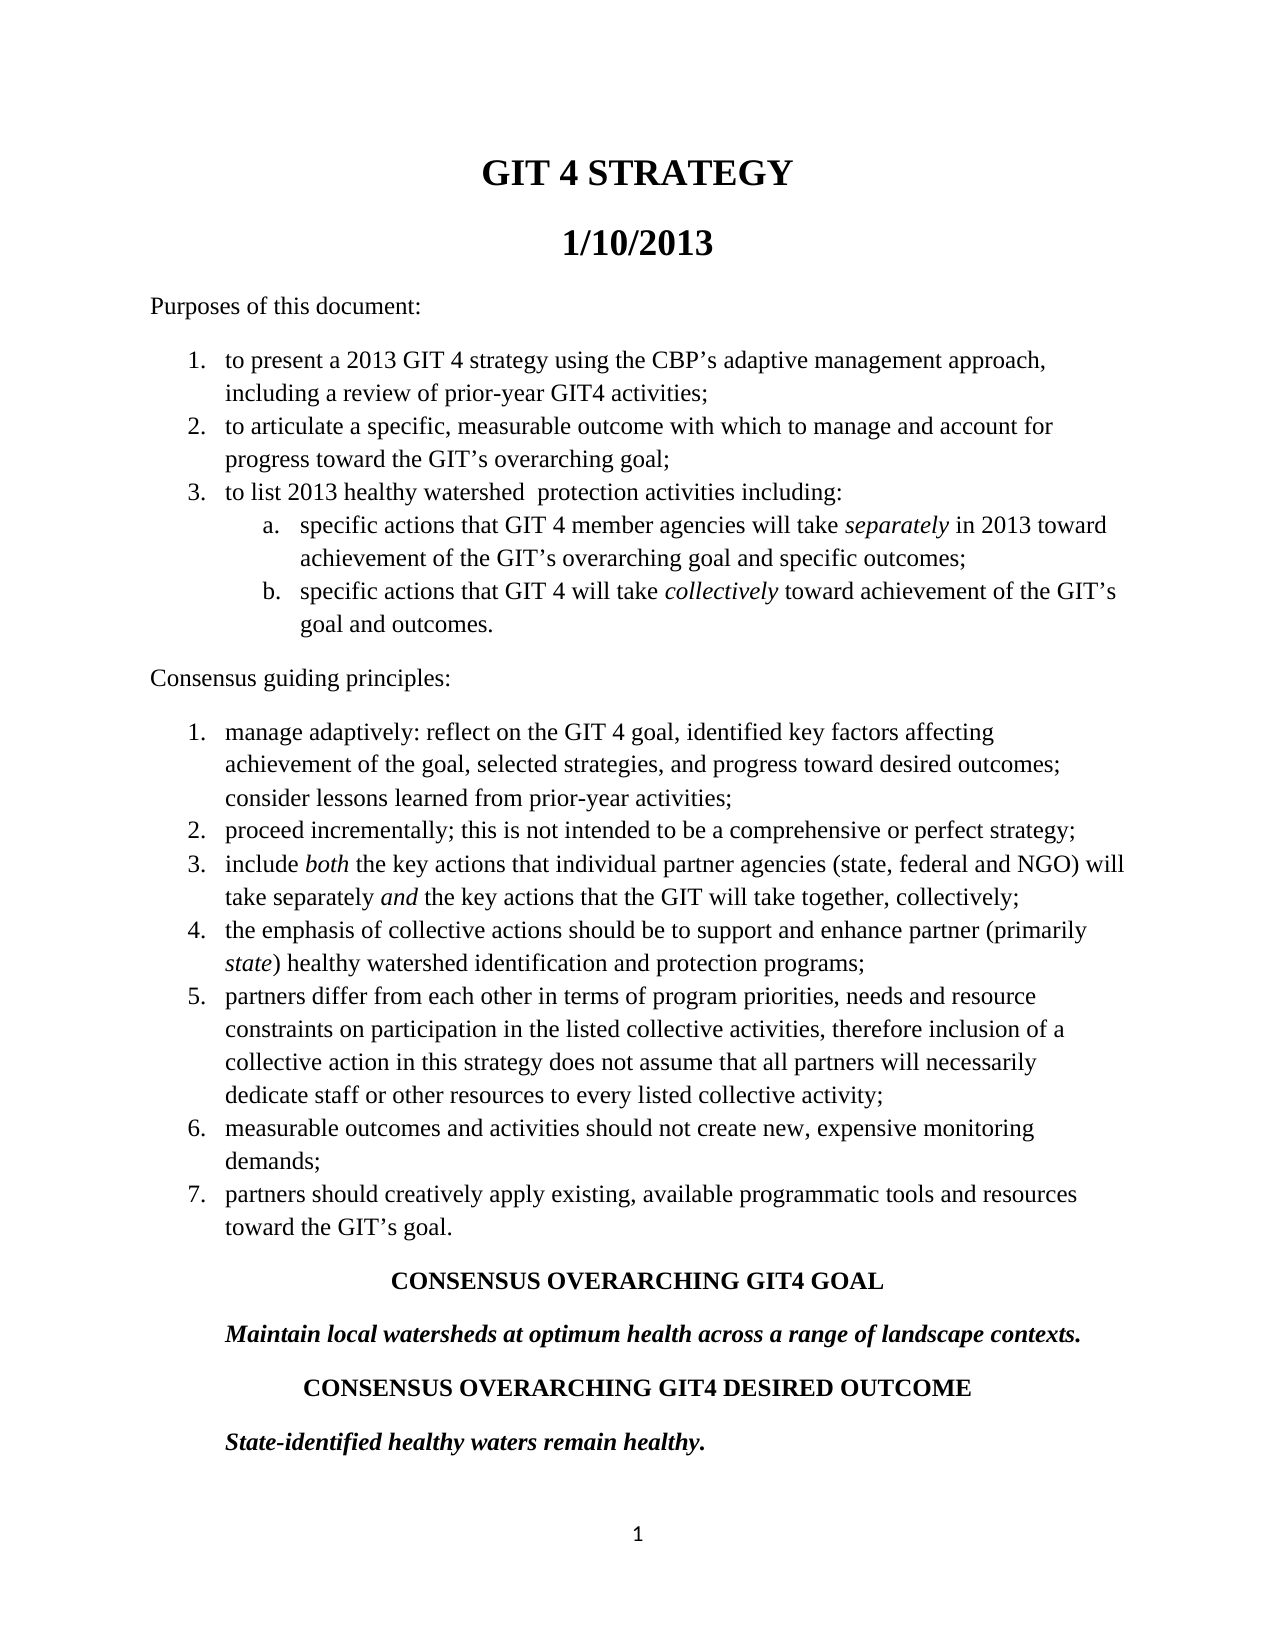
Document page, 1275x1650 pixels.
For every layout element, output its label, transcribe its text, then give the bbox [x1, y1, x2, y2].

list specific actions that GIT 4 will take collectively toward achievement of the GIT’s goal and outcomes. [262, 576, 1125, 638]
list proceed incrementally; this is not intended to be a comprehensive or perfect strategy; [187, 816, 1125, 844]
text 1/10/2013 [150, 220, 1125, 263]
list partners differ from each other in terms of program priorities, needs and resource constraints on participation in the listed collective activities, therefore inclusion of a collective action in this strategy does not assume that all partners will necessarily dedicate staff or other resources to every listed collective activity; [187, 981, 1125, 1108]
list the emphasis of collective actions should be to support and enhance partner (primarily state) healthy watershed identification and protection programs; [187, 915, 1125, 976]
text GIT 4 STRATEGY [150, 150, 1125, 193]
list include both the key actions that individual partner agencies (state, federal and NGO) will take separately and the key actions that the GIT will take together, collectively; [187, 849, 1125, 910]
list manage adaptively: reflect on the GIT 4 goal, identified key factors affecting achievement of the goal, selected strategies, and progress toward desired outcomes; consider lessons learned from prior-year activities; [187, 717, 1125, 811]
list measurable outcomes and activities should not create new, expensive monitoring demands; [187, 1113, 1125, 1174]
text State-identified healthy waters remain healthy. [225, 1427, 1125, 1456]
list to articulate a specific, measurable outcome with which to manage and account for progress toward the GIT’s overarching goal; [187, 411, 1125, 472]
list to present a 2013 GIT 4 strategy using the CBP’s adaptive management approach, including a review of prior-year GIT4 activities; [187, 345, 1125, 406]
text Consensus guiding principles: [150, 663, 1125, 691]
text Maintain local watersheds at optimum health across a range of landscape contexts. [150, 1319, 1125, 1348]
text CONSENSUS OVERARCHING GIT4 GOAL [150, 1266, 1125, 1294]
list to list 2013 healthy watershed protection activities including: [187, 477, 1125, 506]
text Purposes of this document: [150, 291, 1125, 319]
list partners should creatively apply existing, available programmatic tools and resources toward the GIT’s goal. [187, 1179, 1125, 1241]
list specific actions that GIT 4 member agencies will take separately in 2013 toward achievement of the GIT’s overarching goal and specific outcomes; [262, 510, 1125, 572]
text CONSENSUS OVERARCHING GIT4 DESIRED OUTCOME [150, 1373, 1125, 1402]
